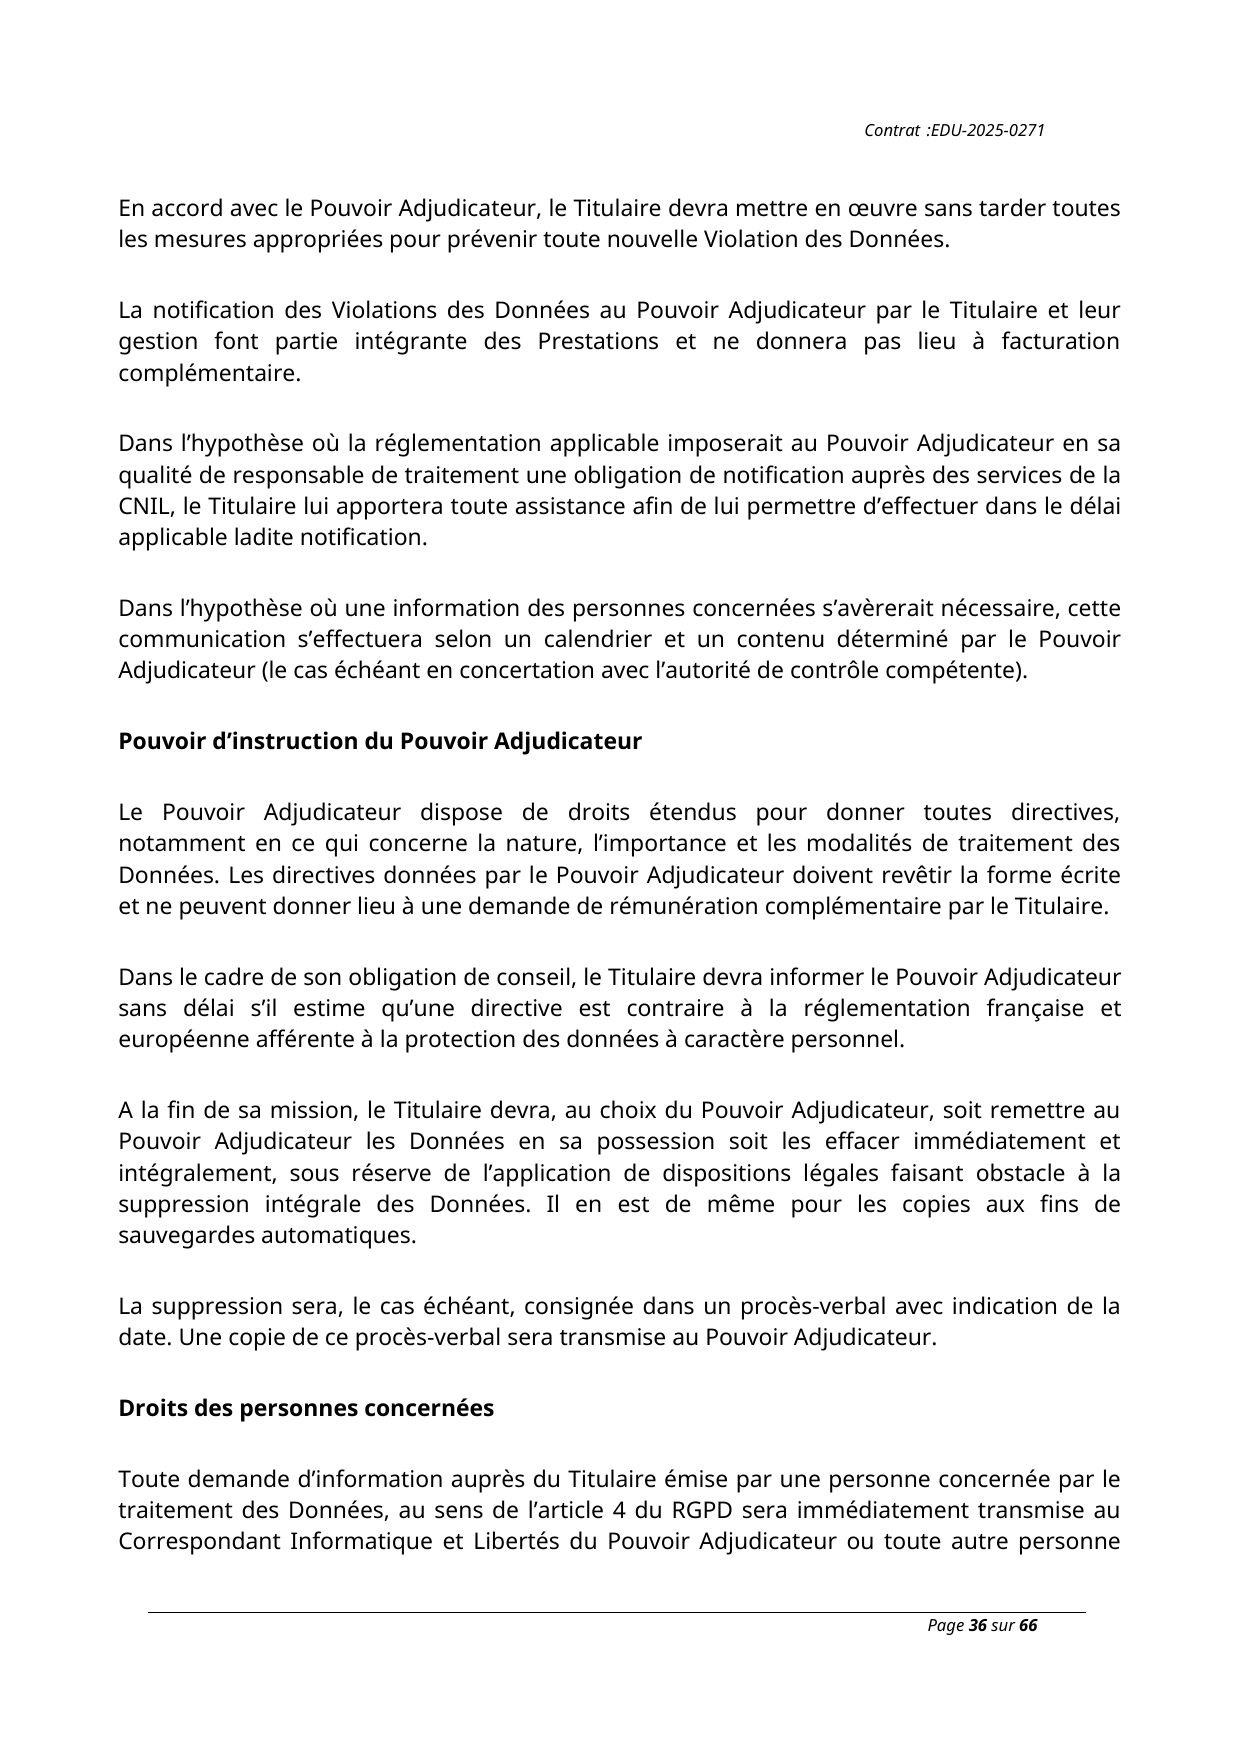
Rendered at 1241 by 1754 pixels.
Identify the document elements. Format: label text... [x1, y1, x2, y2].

text Droits des personnes concernées [118, 1392, 1122, 1423]
text A la fin de sa mission, le Titulaire devra, au choix du Pouvoir Adjudicateur, soit remettre au Pouvoir Adjudicateur les Données en sa possession soit les effacer immédiatement et intégralement, sous réserve de l’application de dispositions légales faisant obstacle à la suppression intégrale des Données. Il en est de même pour les copies aux fins de sauvegardes automatiques. [118, 1094, 1122, 1250]
text La suppression sera, le cas échéant, consignée dans un procès-verbal avec indication de la date. Une copie de ce procès-verbal sera transmise au Pouvoir Adjudicateur. [118, 1290, 1122, 1352]
text La notification des Violations des Données au Pouvoir Adjudicateur par le Titulaire et leur gestion font partie intégrante des Prestations et ne donnera pas lieu à facturation complémentaire. [118, 294, 1122, 388]
text En accord avec le Pouvoir Adjudicateur, le Titulaire devra mettre en œuvre sans tarder toutes les mesures appropriées pour prévenir toute nouvelle Violation des Données. [118, 192, 1122, 254]
text Dans l’hypothèse où la réglementation applicable imposerait au Pouvoir Adjudicateur en sa qualité de responsable de traitement une obligation de notification auprès des services de la CNIL, le Titulaire lui apportera toute assistance afin de lui permettre d’effectuer dans le délai applicable ladite notification. [118, 427, 1122, 552]
text Dans le cadre de son obligation de conseil, le Titulaire devra informer le Pouvoir Adjudicateur sans délai s’il estime qu’une directive est contraire à la réglementation française et européenne afférente à la protection des données à caractère personnel. [118, 961, 1122, 1054]
text Le Pouvoir Adjudicateur dispose de droits étendus pour donner toutes directives, notamment en ce qui concerne la nature, l’importance et les modalités de traitement des Données. Les directives données par le Pouvoir Adjudicateur doivent revêtir la forme écrite et ne peuvent donner lieu à une demande de rémunération complémentaire par le Titulaire. [118, 796, 1122, 921]
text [118, 1463, 1122, 1557]
text Pouvoir d’instruction du Pouvoir Adjudicateur [118, 725, 1122, 757]
text Dans l’hypothèse où une information des personnes concernées s’avèrerait nécessaire, cette communication s’effectuera selon un calendrier et un contenu déterminé par le Pouvoir Adjudicateur (le cas échéant en concertation avec l’autorité de contrôle compétente). [118, 592, 1122, 686]
